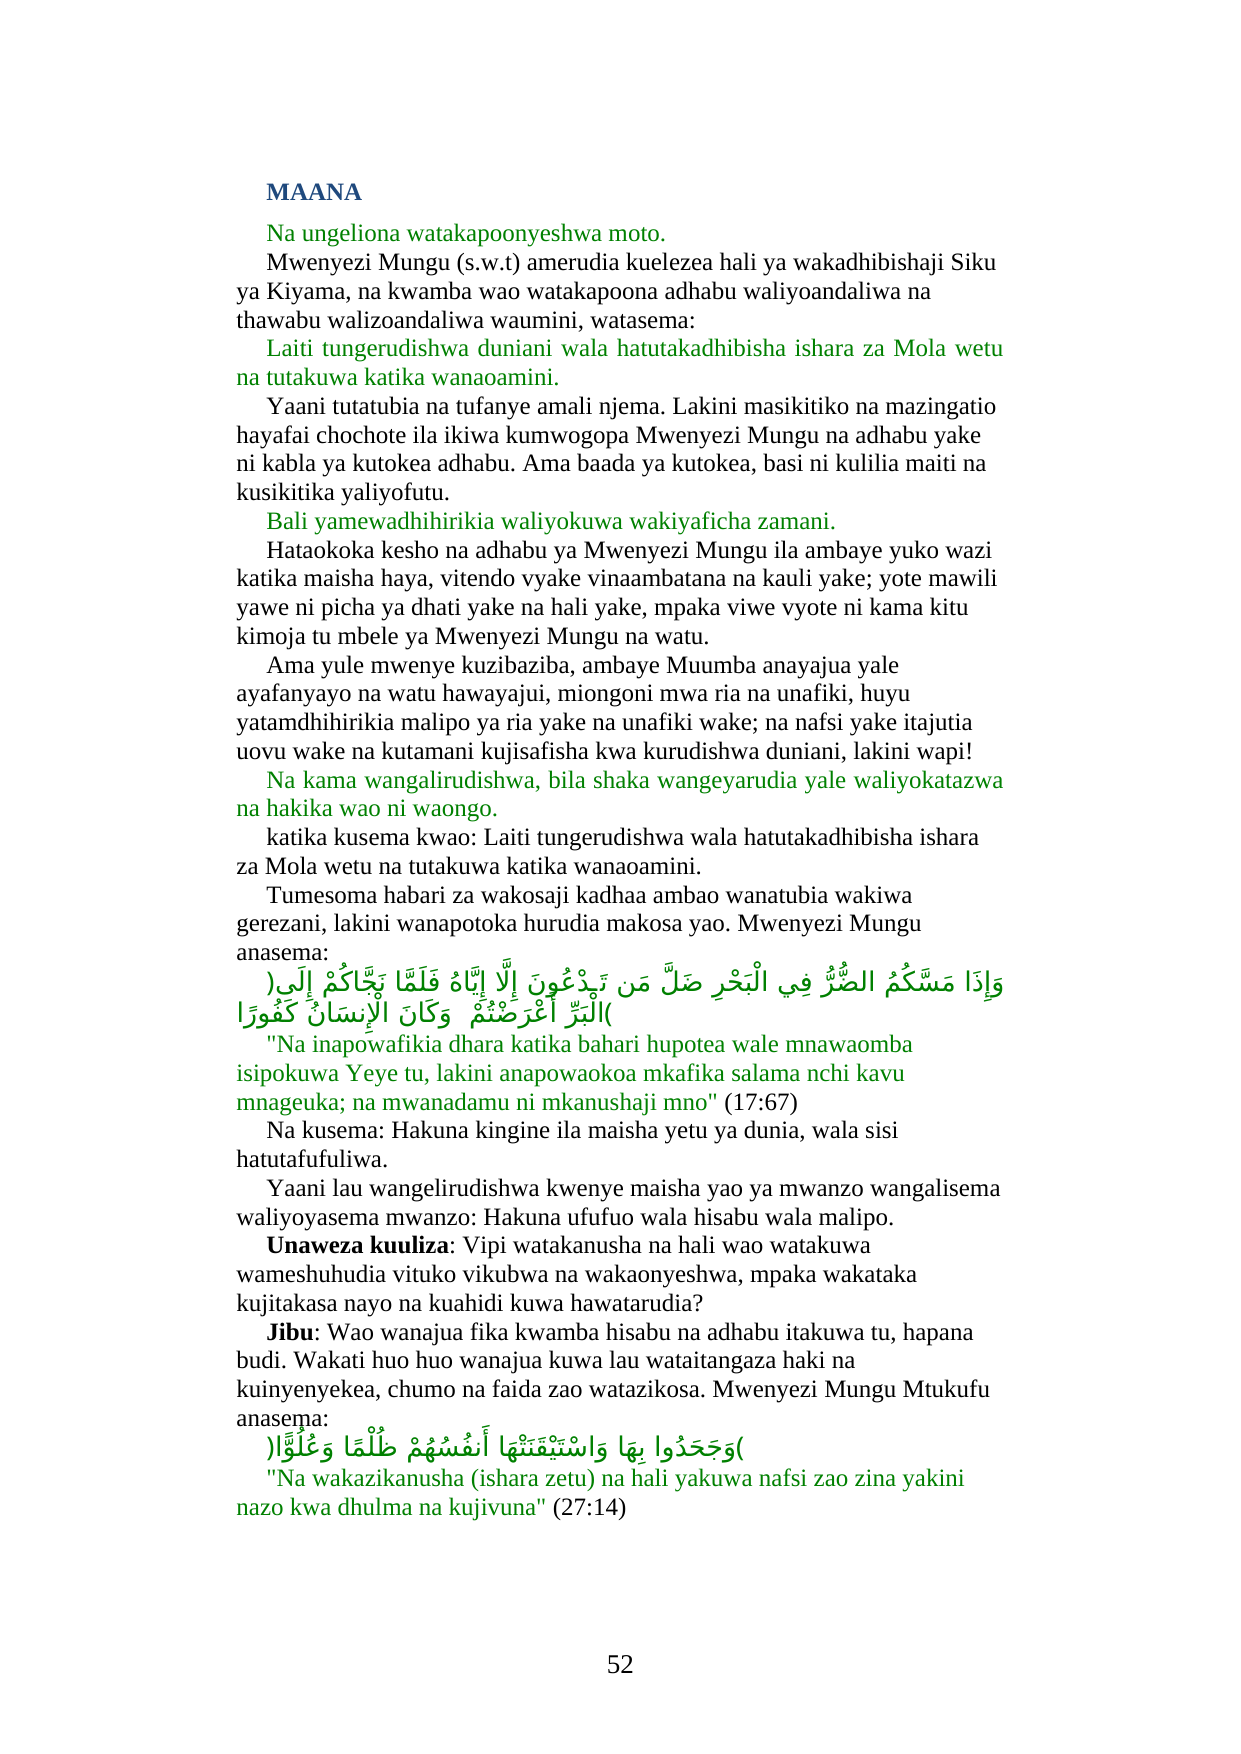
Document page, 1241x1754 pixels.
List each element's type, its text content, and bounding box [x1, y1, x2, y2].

text Yaani tutatubia na tufanye amali njema. Lakini masikitiko na mazingatio hayafai chochote ila ikiwa kumwogopa Mwenyezi Mungu na adhabu yake ni kabla ya kutokea adhabu. Ama baada ya kutokea, basi ni kulilia maiti na kusikitika yaliyofutu. [236, 391, 1004, 506]
text Jibu: Wao wanajua fika kwamba hisabu na adhabu itakuwa tu, hapana budi. Wakati huo huo wanajua kuwa lau wataitangaza haki na kuinyenyekea, chumo na faida zao watazikosa. Mwenyezi Mungu Mtukufu anasema: [236, 1317, 1004, 1432]
text katika kusema kwao: Laiti tungerudishwa wala hatutakadhibisha ishara za Mola wetu na tutakuwa katika wanaoamini. [236, 822, 1004, 880]
subtitle MAANA [236, 177, 1004, 206]
text Na kama wangalirudishwa, bila shaka wangeyarudia yale waliyokatazwa na hakika wao ni waongo. [236, 765, 1004, 822]
text Mwenyezi Mungu (s.w.t) amerudia kuelezea hali ya wakadhibishaji Siku ya Kiyama, na kwamba wao watakapoona adhabu waliyoandaliwa na thawabu walizoandaliwa waumini, watasema: [236, 247, 1004, 333]
text Hataokoka kesho na adhabu ya Mwenyezi Mungu ila ambaye yuko wazi katika maisha haya, vitendo vyake vinaambatana na kauli yake; yote mawili yawe ni picha ya dhati yake na hali yake, mpaka viwe vyote ni kama kitu kimoja tu mbele ya Mwenyezi Mungu na watu. [236, 535, 1004, 650]
text Na kusema: Hakuna kingine ila maisha yetu ya dunia, wala sisi hatutafufuliwa. [236, 1115, 1004, 1173]
text "Na inapowafikia dhara katika bahari hupotea wale mnawaomba isipokuwa Yeye tu, lakini anapowaokoa mkafika salama nchi kavu mnageuka; na mwanadamu ni mkanushaji mno" (17:67) [236, 1029, 1004, 1115]
text Tumesoma habari za wakosaji kadhaa ambao wanatubia wakiwa gerezani, lakini wanapotoka hurudia makosa yao. Mwenyezi Mungu anasema: [236, 880, 1004, 966]
text Yaani lau wangelirudishwa kwenye maisha yao ya mwanzo wangalisema waliyoyasema mwanzo: Hakuna ufufuo wala hisabu wala malipo. [236, 1173, 1004, 1230]
text ﴿وَإِذَا مَسَّكُمُ الضُّرُّ فِي الْبَحْرِ ضَلَّ مَن تَدْعُونَ إِلَّا إِيَّاهُ فَلَمَّا نَجَّاكُمْ إِلَى الْبَرِّ أَعْرَضْتُمْ وَكَانَ الْإِنسَانُ كَفُورًا﴾ [236, 966, 1004, 1029]
text ﴿وَجَحَدُوا بِهَا وَاسْتَيْقَنَتْهَا أَنفُسُهُمْ ظُلْمًا وَعُلُوًّا﴾ [236, 1432, 1004, 1463]
text Ama yule mwenye kuzibaziba, ambaye Muumba anayajua yale ayafanyayo na watu hawayajui, miongoni mwa ria na unafiki, huyu yatamdhihirikia malipo ya ria yake na unafiki wake; na nafsi yake itajutia uovu wake na kutamani kujisafisha kwa kurudishwa duniani, lakini wapi! [236, 650, 1004, 765]
text "Na wakazikanusha (ishara zetu) na hali yakuwa nafsi zao zina yakini nazo kwa dhulma na kujivuna" (27:14) [236, 1463, 1004, 1521]
text Laiti tungerudishwa duniani wala hatutakadhibisha ishara za Mola wetu na tutakuwa katika wanaoamini. [236, 333, 1004, 391]
text Na ungeliona watakapoonyeshwa moto. [236, 218, 1004, 247]
text Bali yamewadhihirikia waliyokuwa wakiyaficha zamani. [236, 506, 1004, 535]
text Unaweza kuuliza: Vipi watakanusha na hali wao watakuwa wameshuhudia vituko vikubwa na wakaonyeshwa, mpaka wakataka kujitakasa nayo na kuahidi kuwa hawatarudia? [236, 1230, 1004, 1317]
